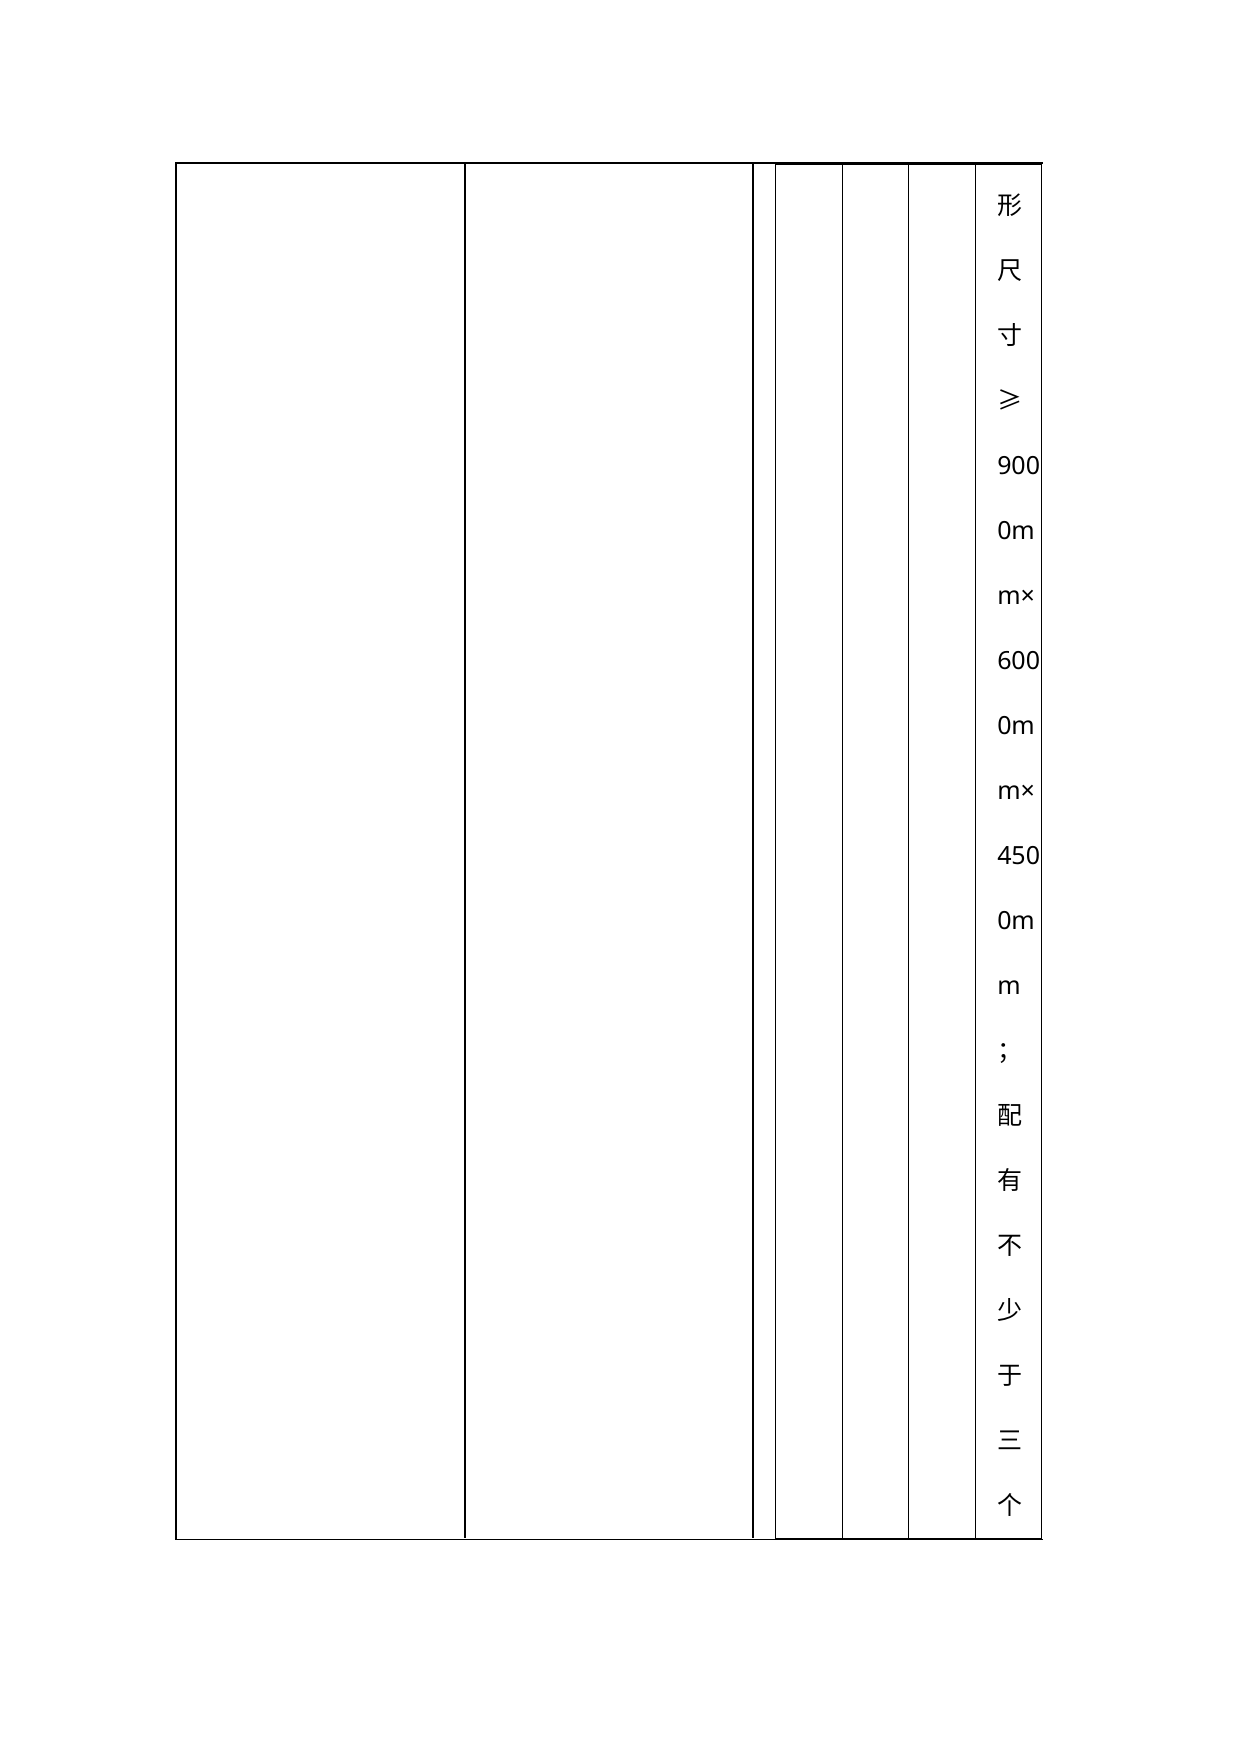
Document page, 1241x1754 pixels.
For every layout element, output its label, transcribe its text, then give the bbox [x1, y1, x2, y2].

table_cell [466, 164, 752, 1538]
table_cell [843, 165, 908, 1538]
table_cell 1 [177, 164, 464, 1538]
table_cell [776, 165, 842, 1538]
table_cell [976, 165, 1041, 1538]
table_cell [909, 165, 975, 1538]
table_cell [754, 164, 775, 1538]
